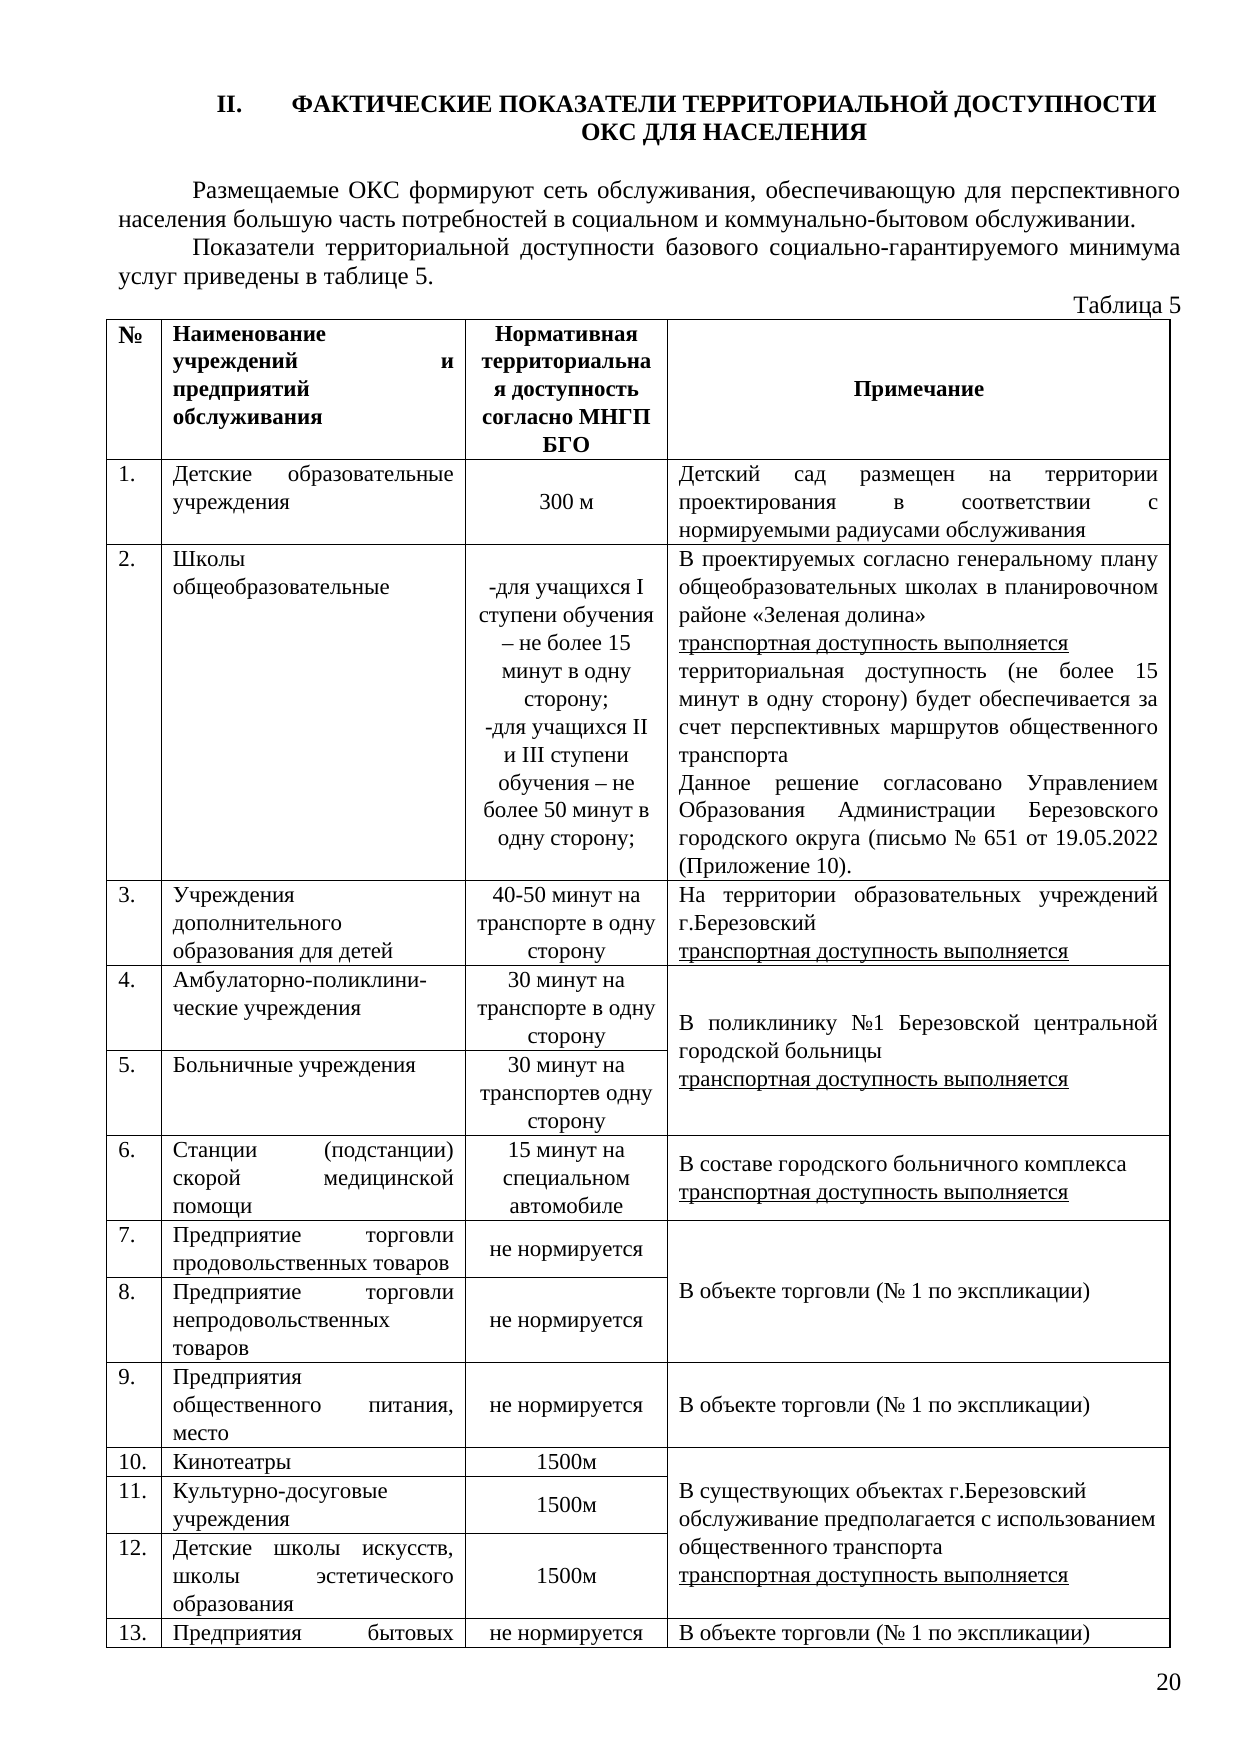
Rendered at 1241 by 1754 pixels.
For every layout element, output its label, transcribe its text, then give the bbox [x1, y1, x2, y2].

table_cell не нормируется [466, 1619, 667, 1647]
table_cell В поликлинику №1 Березовской центральной городской больницы транспортная доступность выполняется [668, 966, 1169, 1135]
table_cell 9. [107, 1363, 161, 1447]
table_cell 1. [107, 460, 161, 544]
table_cell 300 м [466, 460, 667, 544]
table_cell Детские образовательные учреждения [162, 460, 465, 544]
table_cell Детские школы искусств, школы эстетического образования [162, 1534, 465, 1618]
table_cell 1500м [466, 1448, 667, 1476]
table_cell Предприятия общественного питания, место [162, 1363, 465, 1447]
table_cell 30 минут на транспортев одну сторону [466, 1051, 667, 1135]
table_cell 30 минут на транспорте в одну сторону [466, 966, 667, 1050]
table_cell Учреждения дополнительного образования для детей [162, 881, 465, 965]
table_cell 15 минут на специальном автомобиле [466, 1136, 667, 1220]
table_header Примечание [668, 320, 1169, 459]
table_cell 6. [107, 1136, 161, 1220]
table_cell 12. [107, 1534, 161, 1618]
table_cell Больничные учреждения [162, 1051, 465, 1135]
text Показатели территориальной доступности базового социально-гарантируемого минимума услуг приведены в таблице 5. [118, 232, 1181, 290]
table_cell Предприятие торговли непродовольственных товаров [162, 1278, 465, 1362]
table_cell 40-50 минут на транспорте в одну сторону [466, 881, 667, 965]
table_cell Предприятие торговли продовольственных товаров [162, 1221, 465, 1277]
table_cell 4. [107, 966, 161, 1050]
table_cell Амбулаторно-поликлини-ческие учреждения [162, 966, 465, 1050]
text Размещаемые ОКС формируют сеть обслуживания, обеспечивающую для перспективного населения большую часть потребностей в социальном и коммунально-бытовом обслуживании. [118, 175, 1181, 232]
table_cell 10. [107, 1448, 161, 1476]
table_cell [668, 1619, 1169, 1647]
text Таблица 5 [118, 290, 1181, 319]
table_cell На территории образовательных учреждений г.Березовский транспортная доступность выполняется [668, 881, 1169, 965]
table_cell В проектируемых согласно генеральному плану общеобразовательных школах в планировочном районе «Зеленая долина» транспортная доступность выполняется территориальная доступность (не более 15 минут в одну сторону) будет обеспечивается за счет перспективных маршрутов общественного транспорта Данное решение согласовано Управлением Образования Администрации Березовского городского округа (письмо № 651 от 19.05.2022 (Приложение 10). [668, 545, 1169, 880]
table_cell Кинотеатры [162, 1448, 465, 1476]
table_cell 2. [107, 545, 161, 880]
table_cell В существующих объектах г.Березовский обслуживание предполагается с использованием общественного транспорта транспортная доступность выполняется [668, 1448, 1169, 1618]
subtitle Фактические показатели территориальной доступности ОКС для населения [192, 89, 1181, 146]
table_header Наименование учреждений и предприятий обслуживания [162, 320, 465, 459]
table_cell -для учащихся I ступени обучения – не более 15 минут в одну сторону; -для учащихся II и III ступени обучения – не более 50 минут в одну сторону; [466, 545, 667, 880]
table_header Нормативная территориальная доступность согласно МНГП БГО [466, 320, 667, 459]
table_cell не нормируется [466, 1278, 667, 1362]
table_cell 11. [107, 1477, 161, 1533]
table_header № [107, 320, 161, 459]
table_cell Культурно-досуговые учреждения [162, 1477, 465, 1533]
table_cell не нормируется [466, 1221, 667, 1277]
table_cell 7. [107, 1221, 161, 1277]
table_cell 1500м [466, 1534, 667, 1618]
table_cell 13. [107, 1619, 161, 1647]
table_cell В объекте торговли (№ 1 по экспликации) [668, 1363, 1169, 1447]
table_cell В объекте торговли (№ 1 по экспликации) [668, 1221, 1169, 1362]
table_cell Детский сад размещен на территории проектирования в соответствии с нормируемыми радиусами обслуживания [668, 460, 1169, 544]
table_cell не нормируется [466, 1363, 667, 1447]
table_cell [162, 1619, 465, 1647]
table_cell 5. [107, 1051, 161, 1135]
table_cell Школы общеобразовательные [162, 545, 465, 880]
table_cell 8. [107, 1278, 161, 1362]
table_cell Станции (подстанции) скорой медицинской помощи [162, 1136, 465, 1220]
table_cell В составе городского больничного комплекса транспортная доступность выполняется [668, 1136, 1169, 1220]
table_cell 1500м [466, 1477, 667, 1533]
table_cell 3. [107, 881, 161, 965]
